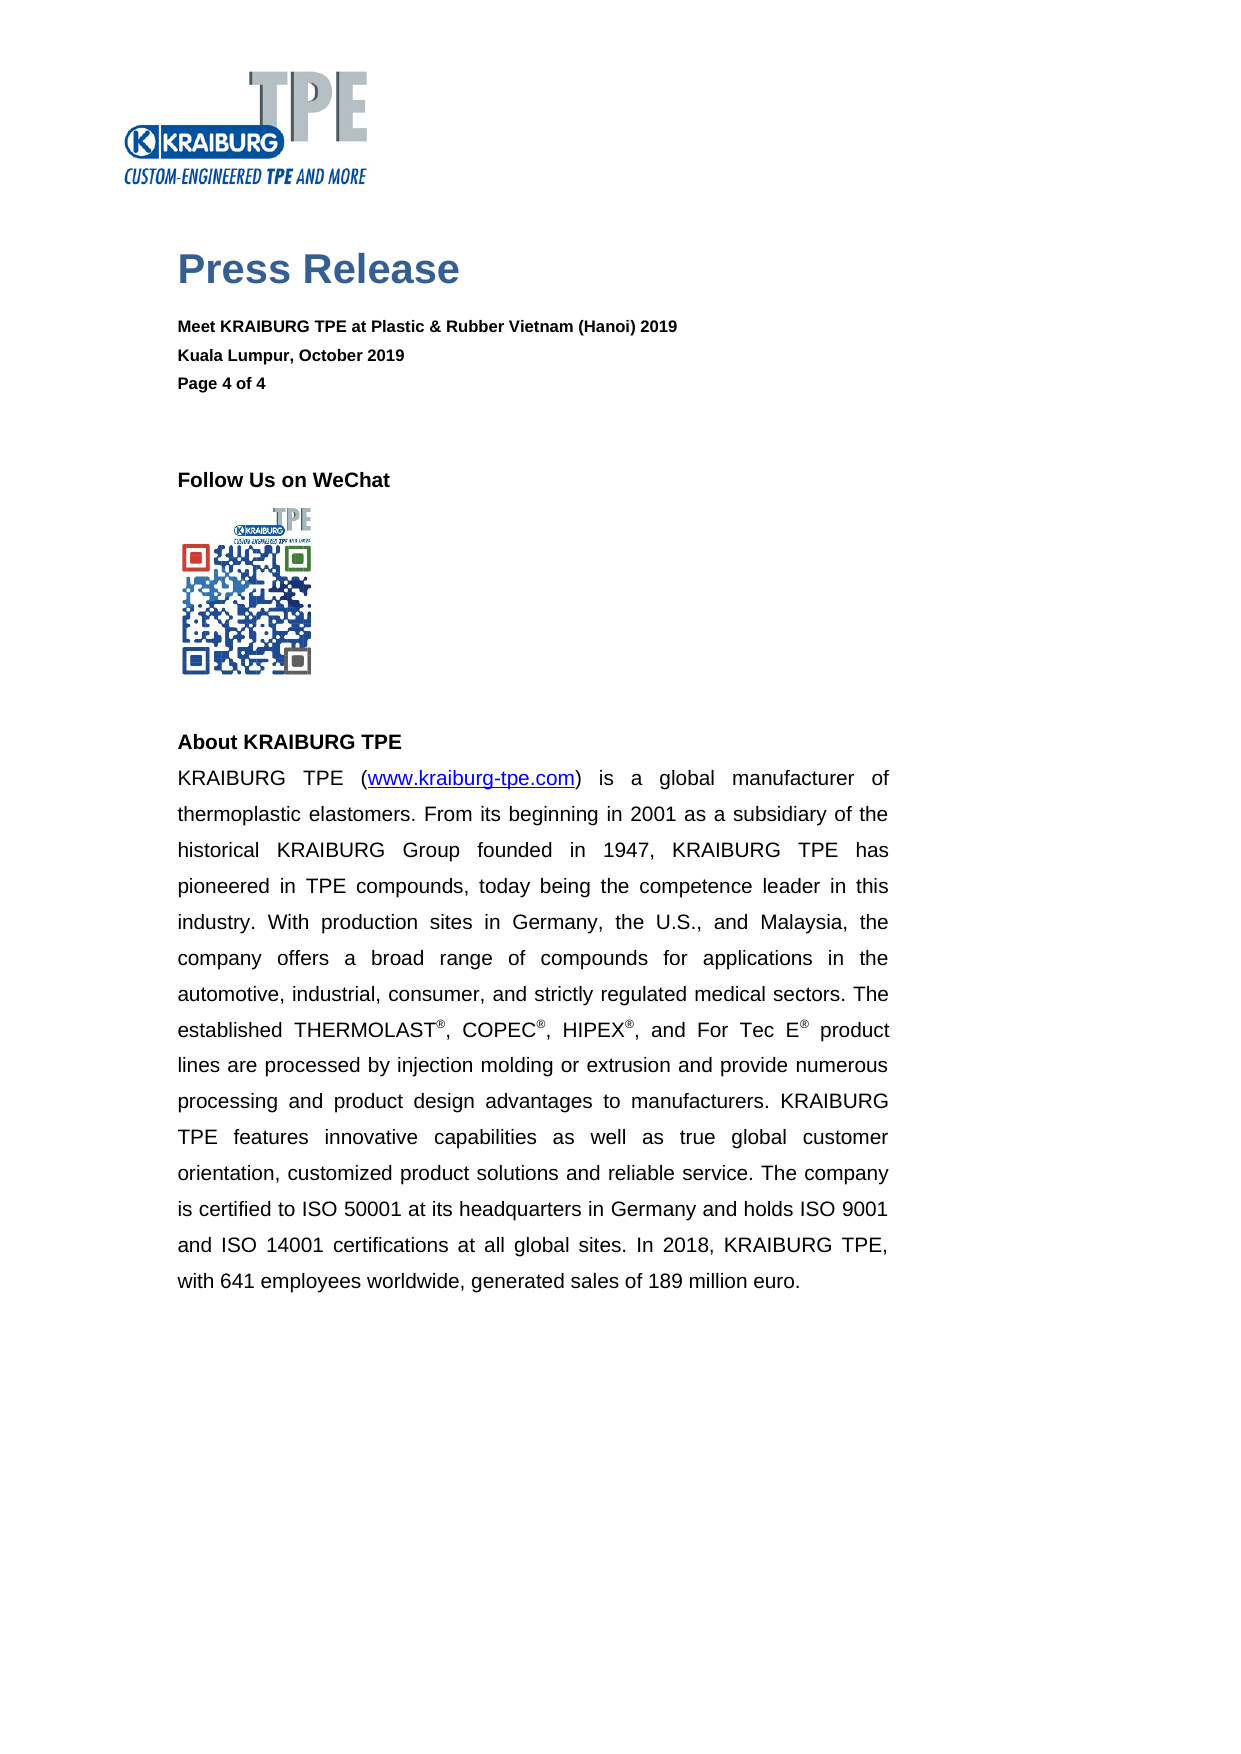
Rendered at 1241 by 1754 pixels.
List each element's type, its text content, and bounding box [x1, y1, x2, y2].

text About KRAIBURG TPE [177, 730, 889, 754]
text Follow Us on WeChat [177, 467, 927, 491]
picture [112, 55, 379, 200]
text KRAIBURG TPE (www.kraiburg-tpe.com) is a global manufacturer of thermoplastic elastomers. From its beginning in 2001 as a subsidiary of the historical KRAIBURG Group founded in 1947, KRAIBURG TPE has pioneered in TPE compounds, today being the competence leader in this industry. With production sites in Germany, the U.S., and Malaysia, the company offers a broad range of compounds for applications in the automotive, industrial, consumer, and strictly regulated medical sectors. The established THERMOLAST®, COPEC®, HIPEX®, and For Tec E® product lines are processed by injection molding or extrusion and provide numerous processing and product design advantages to manufacturers. KRAIBURG TPE features innovative capabilities as well as true global customer orientation, customized product solutions and reliable service. The company is certified to ISO 50001 at its headquarters in Germany and holds ISO 9001 and ISO 14001 certifications at all global sites. In 2018, KRAIBURG TPE, with 641 employees worldwide, generated sales of 189 million euro. [177, 766, 889, 1293]
picture [177, 503, 319, 681]
